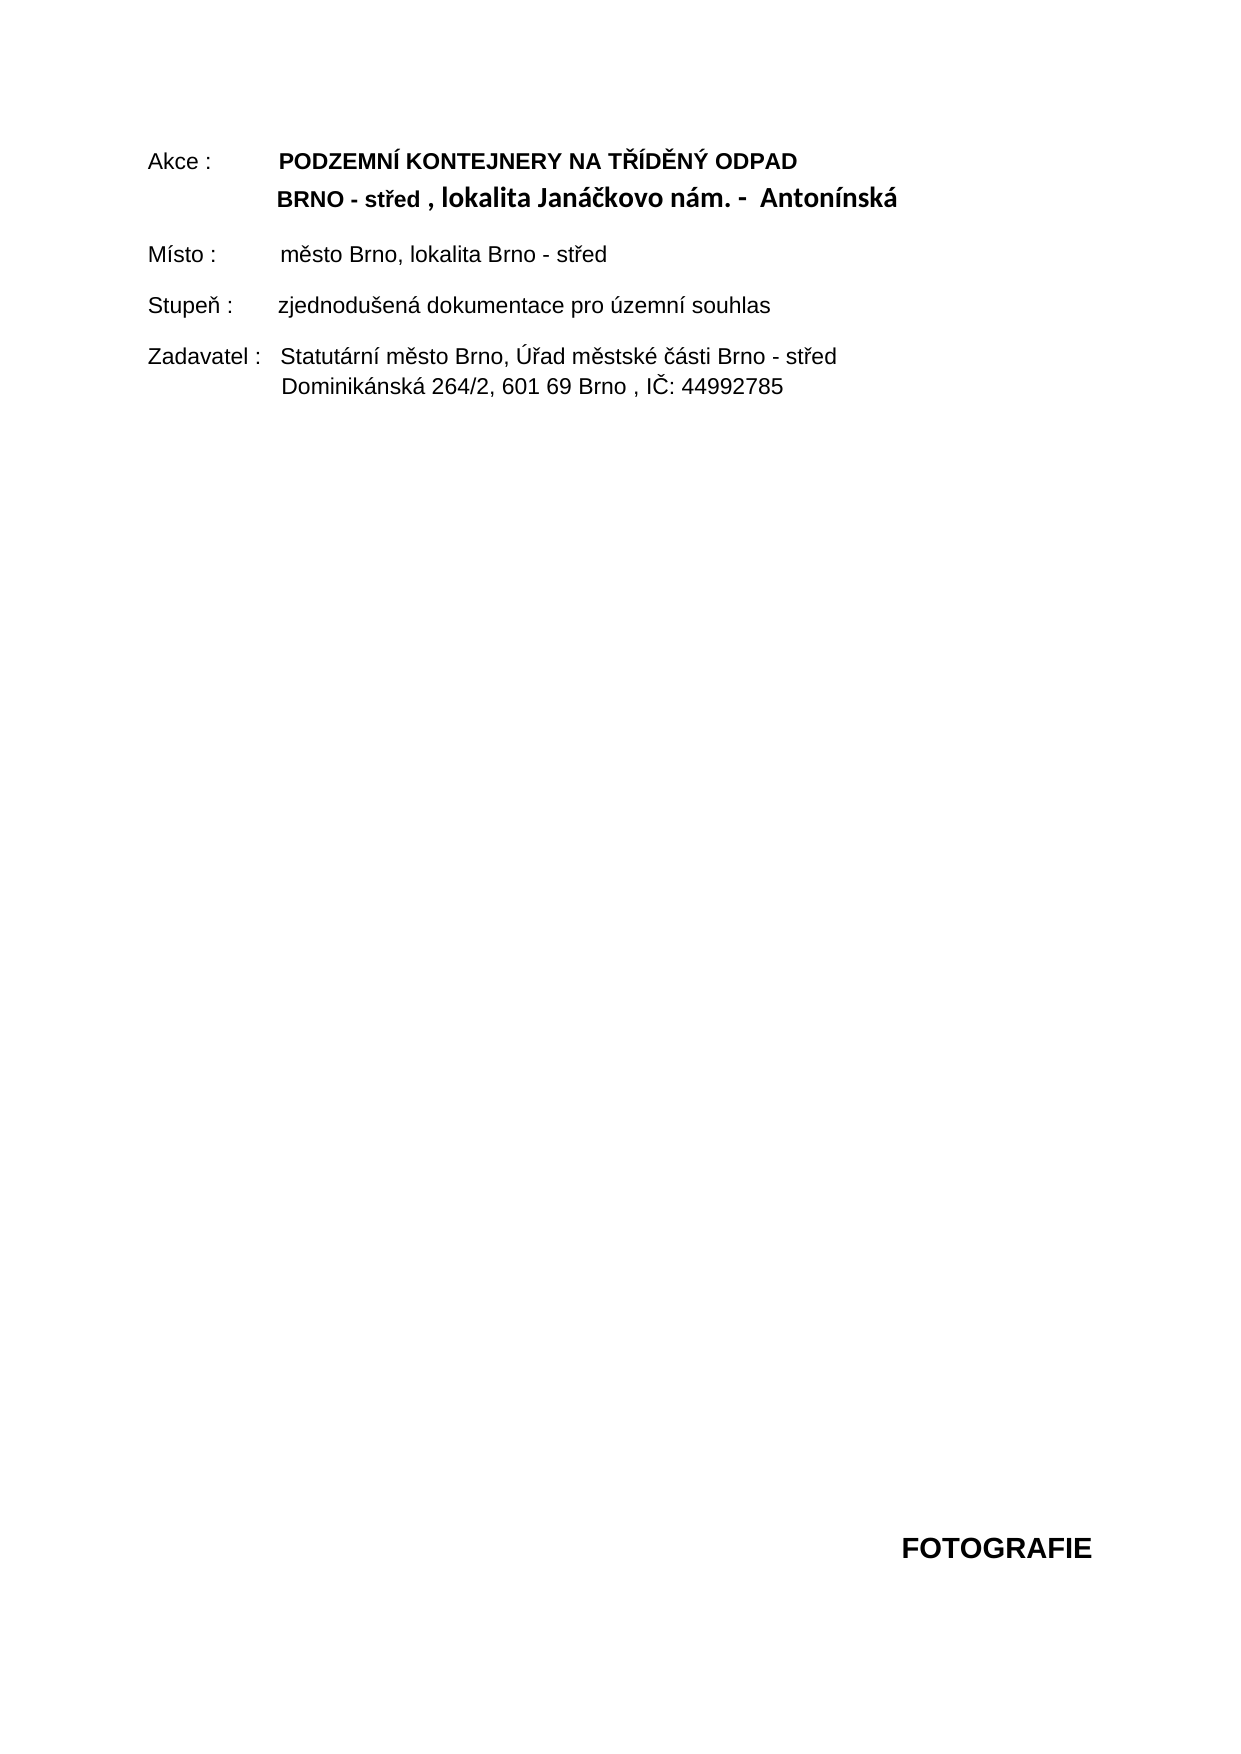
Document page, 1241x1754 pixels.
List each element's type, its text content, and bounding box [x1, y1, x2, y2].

text FOTOGRAFIE [148, 1531, 1093, 1565]
text Zadavatel : Statutární město Brno, Úřad městské části Brno - střed Dominikánská 264/2, 601 69 Brno , IČ: 44992785 [148, 343, 1093, 400]
text Stupeň : zjednodušená dokumentace pro územní souhlas [148, 292, 1093, 318]
text Akce : PODZEMNÍ KONTEJNERY NA TŘÍDĚNÝ ODPAD BRNO - střed , lokalita Janáčkovo nám. - Antonínská [148, 148, 1093, 215]
text Místo : město Brno, lokalita Brno - střed [148, 241, 1093, 267]
